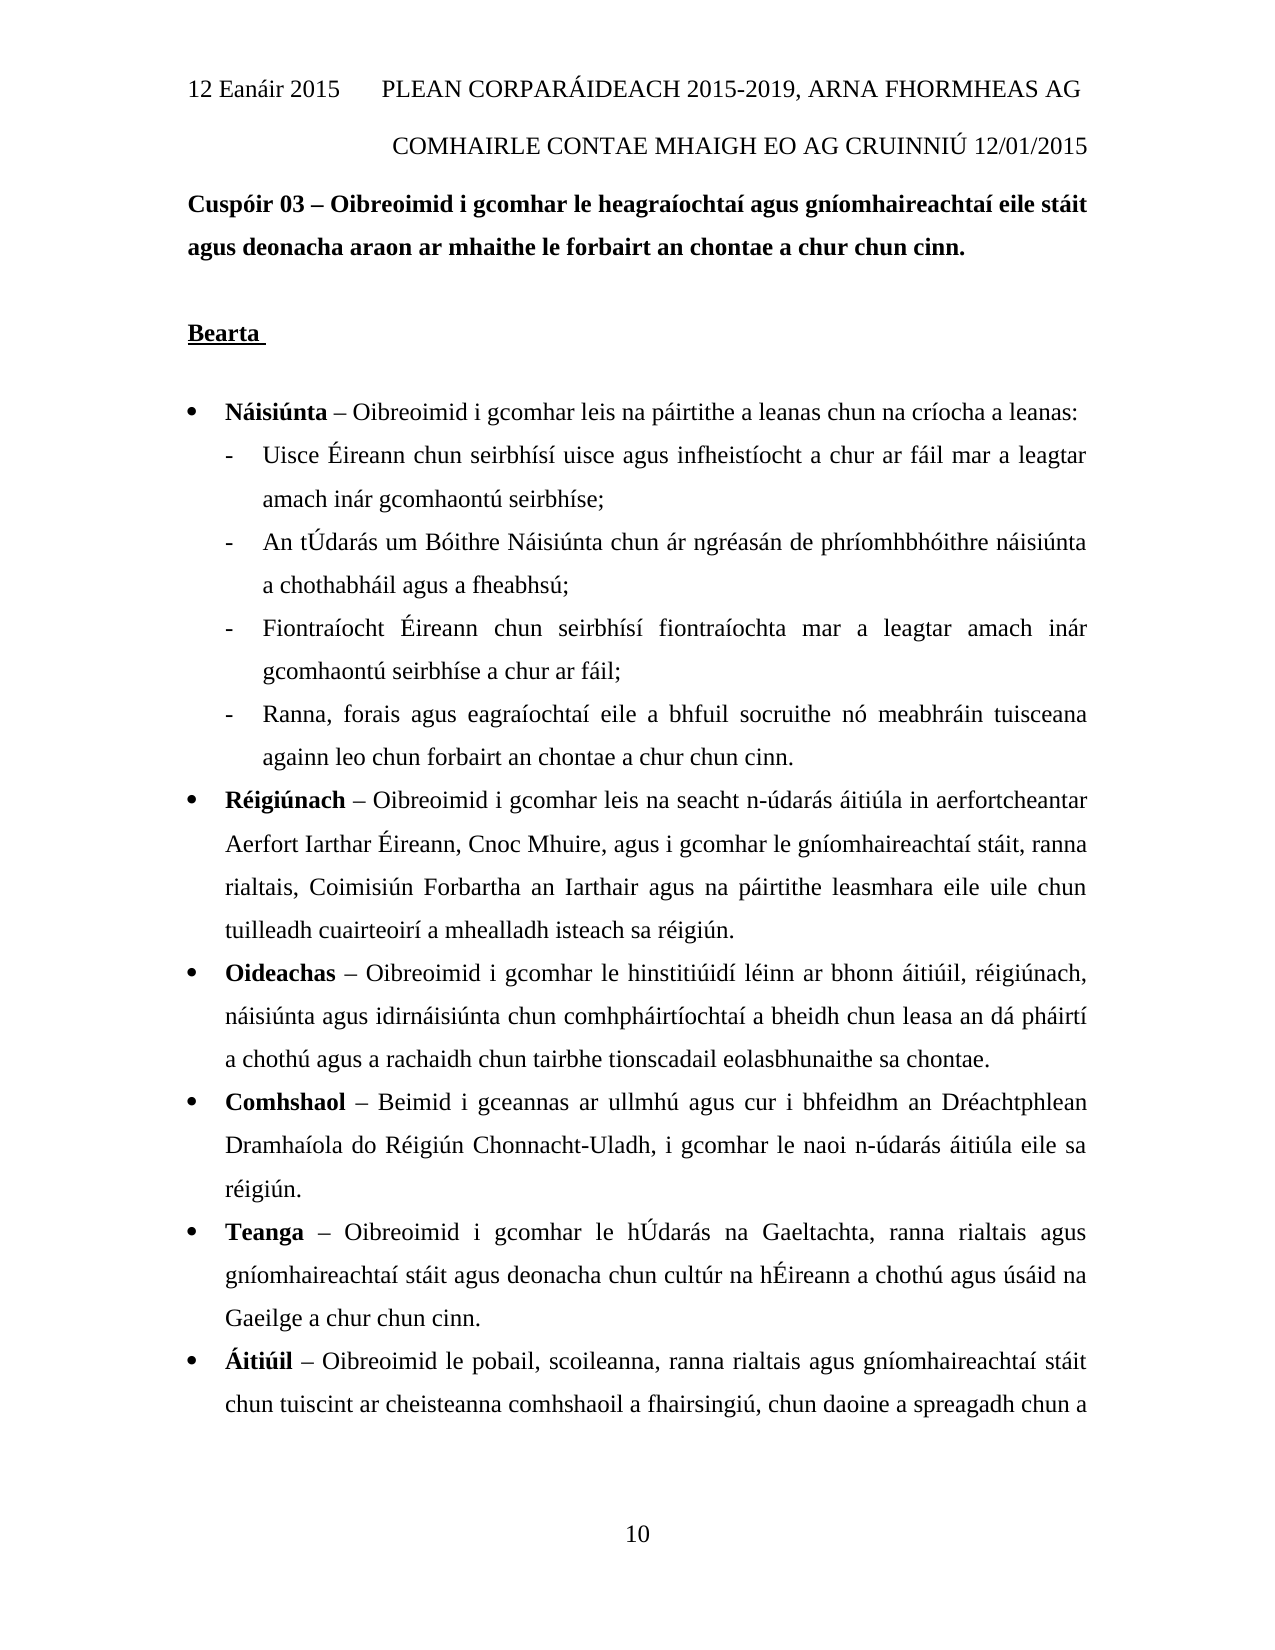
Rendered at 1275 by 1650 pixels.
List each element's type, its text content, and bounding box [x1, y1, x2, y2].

list Oideachas – Oibreoimid i gcomhar le hinstitiúidí léinn ar bhonn áitiúil, réigiúnach, náisiúnta agus idirnáisiúnta chun comhpháirtíochtaí a bheidh chun leasa an dá pháirtí a chothú agus a rachaidh chun tairbhe tionscadail eolasbhunaithe sa chontae. [187, 958, 1088, 1073]
list Teanga – Oibreoimid i gcomhar le hÚdarás na Gaeltachta, ranna rialtais agus gníomhaireachtaí stáit agus deonacha chun cultúr na hÉireann a chothú agus úsáid na Gaeilge a chur chun cinn. [187, 1217, 1088, 1332]
list Comhshaol – Beimid i gceannas ar ullmhú agus cur i bhfeidhm an Dréachtphlean Dramhaíola do Réigiún Chonnacht-Uladh, i gcomhar le naoi n-údarás áitiúla eile sa réigiún. [187, 1087, 1088, 1202]
list An tÚdarás um Bóithre Náisiúnta chun ár ngréasán de phríomhbhóithre náisiúnta a chothabháil agus a fheabhsú; [225, 527, 1088, 599]
text Bearta [187, 318, 1088, 347]
list Uisce Éireann chun seirbhísí uisce agus infheistíocht a chur ar fáil mar a leagtar amach inár gcomhaontú seirbhíse; [225, 441, 1088, 512]
list Ranna, forais agus eagraíochtaí eile a bhfuil socruithe nó meabhráin tuisceana againn leo chun forbairt an chontae a chur chun cinn. [225, 699, 1088, 771]
text Cuspóir 03 – Oibreoimid i gcomhar le heagraíochtaí agus gníomhaireachtaí eile stáit agus deonacha araon ar mhaithe le forbairt an chontae a chur chun cinn. [187, 189, 1088, 261]
list Fiontraíocht Éireann chun seirbhísí fiontraíochta mar a leagtar amach inár gcomhaontú seirbhíse a chur ar fáil; [225, 613, 1088, 685]
list Réigiúnach – Oibreoimid i gcomhar leis na seacht n-údarás áitiúla in aerfortcheantar Aerfort Iarthar Éireann, Cnoc Mhuire, agus i gcomhar le gníomhaireachtaí stáit, ranna rialtais, Coimisiún Forbartha an Iarthair agus na páirtithe leasmhara eile uile chun tuilleadh cuairteoirí a mhealladh isteach sa réigiún. [187, 786, 1088, 944]
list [187, 1346, 1088, 1418]
list Náisiúnta – Oibreoimid i gcomhar leis na páirtithe a leanas chun na críocha a leanas: [187, 397, 1088, 426]
